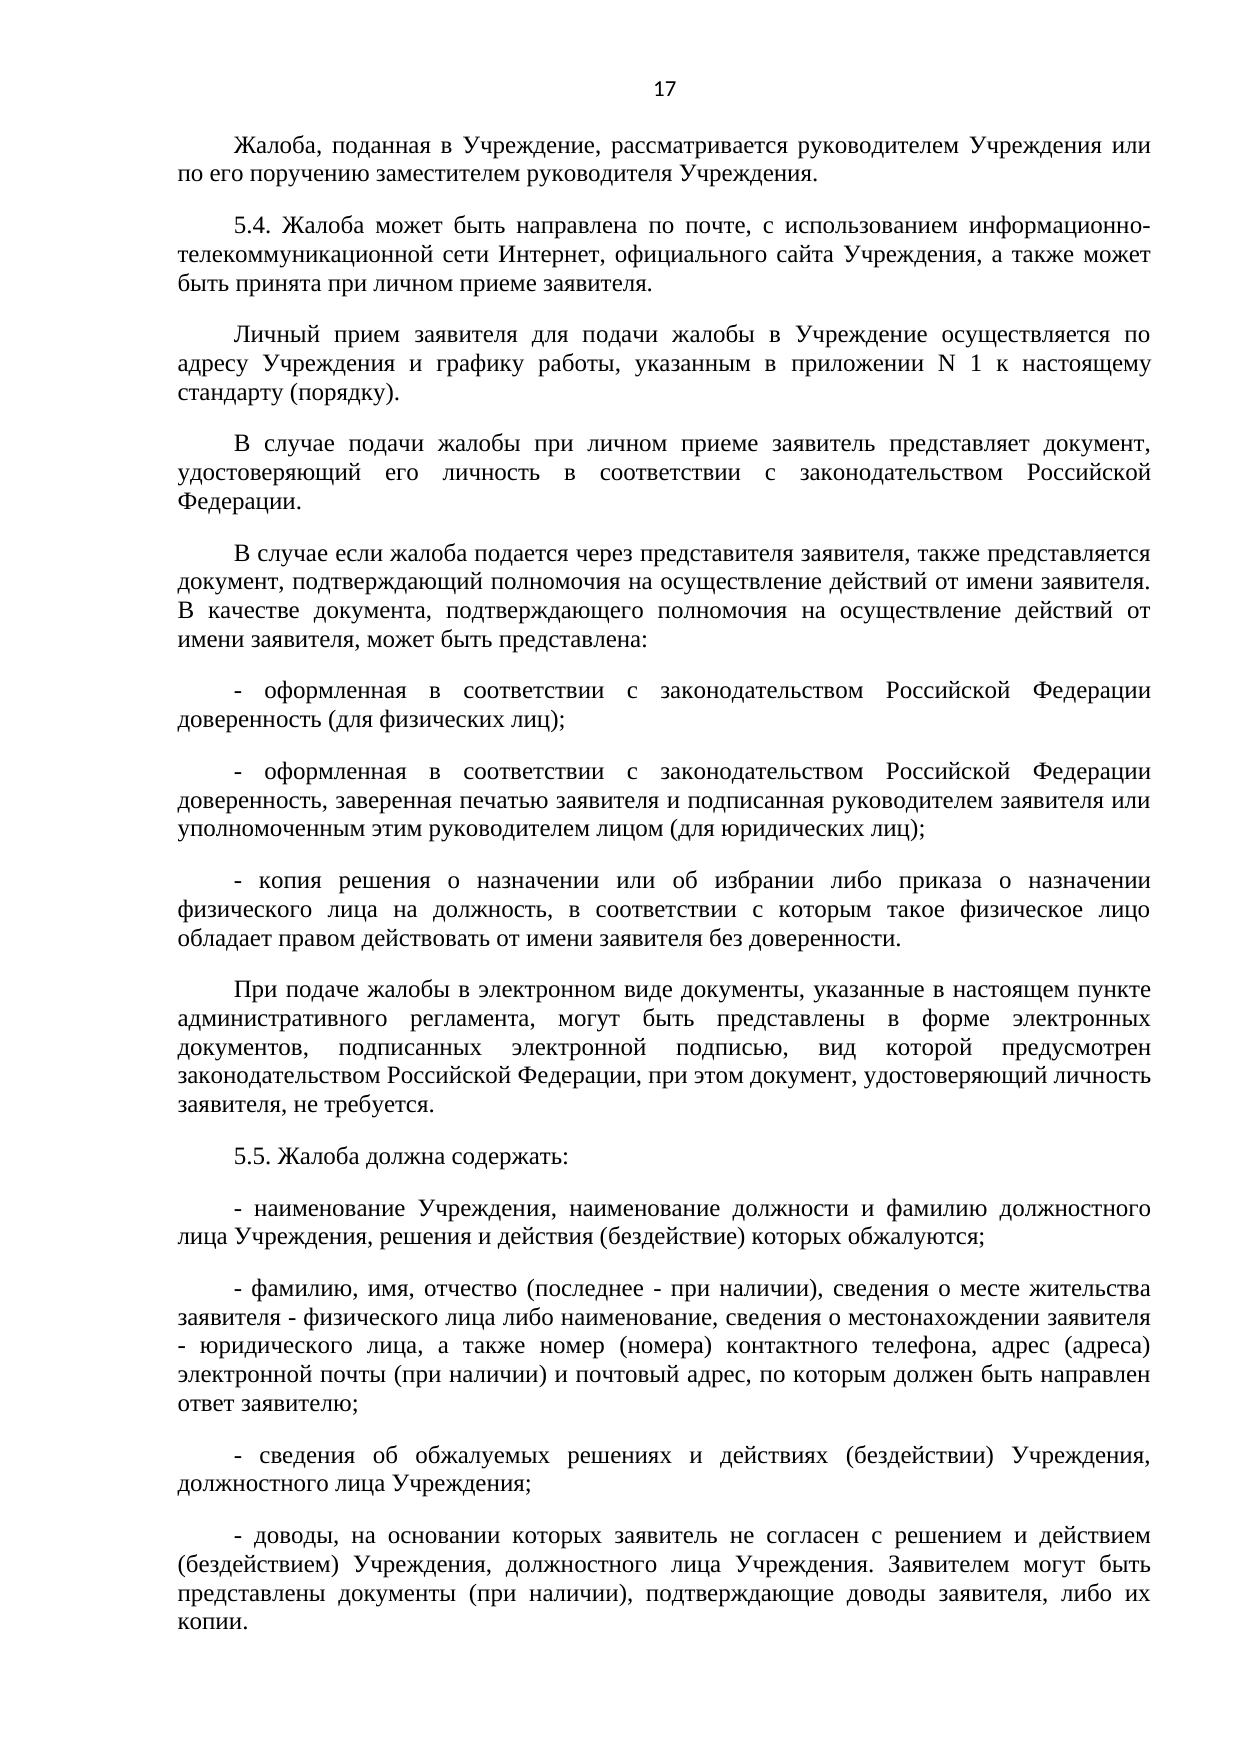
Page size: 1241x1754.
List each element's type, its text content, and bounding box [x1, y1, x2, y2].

text Личный прием заявителя для подачи жалобы в Учреждение осуществляется по адресу Учреждения и графику работы, указанным в приложении N 1 к настоящему стандарту (порядку). [177, 319, 1152, 406]
text - сведения об обжалуемых решениях и действиях (бездействии) Учреждения, должностного лица Учреждения; [177, 1440, 1152, 1497]
text - доводы, на основании которых заявитель не согласен с решением и действием (бездействием) Учреждения, должностного лица Учреждения. Заявителем могут быть представлены документы (при наличии), подтверждающие доводы заявителя, либо их копии. [177, 1520, 1152, 1635]
text При подаче жалобы в электронном виде документы, указанные в настоящем пункте административного регламента, могут быть представлены в форме электронных документов, подписанных электронной подписью, вид которой предусмотрен законодательством Российской Федерации, при этом документ, удостоверяющий личность заявителя, не требуется. [177, 974, 1152, 1118]
text - оформленная в соответствии с законодательством Российской Федерации доверенность, заверенная печатью заявителя и подписанная руководителем заявителя или уполномоченным этим руководителем лицом (для юридических лиц); [177, 756, 1152, 842]
text Жалоба, поданная в Учреждение, рассматривается руководителем Учреждения или по его поручению заместителем руководителя Учреждения. [177, 130, 1152, 187]
text 5.5. Жалоба должна содержать: [177, 1141, 1152, 1170]
text В случае подачи жалобы при личном приеме заявитель представляет документ, удостоверяющий его личность в соответствии с законодательством Российской Федерации. [177, 428, 1152, 515]
text - фамилию, имя, отчество (последнее - при наличии), сведения о месте жительства заявителя - физического лица либо наименование, сведения о местонахождении заявителя - юридического лица, а также номер (номера) контактного телефона, адрес (адреса) электронной почты (при наличии) и почтовый адрес, по которым должен быть направлен ответ заявителю; [177, 1273, 1152, 1417]
text - наименование Учреждения, наименование должности и фамилию должностного лица Учреждения, решения и действия (бездействие) которых обжалуются; [177, 1193, 1152, 1250]
text В случае если жалоба подается через представителя заявителя, также представляется документ, подтверждающий полномочия на осуществление действий от имени заявителя. В качестве документа, подтверждающего полномочия на осуществление действий от имени заявителя, может быть представлена: [177, 538, 1152, 653]
text 5.4. Жалоба может быть направлена по почте, с использованием информационно-телекоммуникационной сети Интернет, официального сайта Учреждения, а также может быть принята при личном приеме заявителя. [177, 210, 1152, 296]
text - копия решения о назначении или об избрании либо приказа о назначении физического лица на должность, в соответствии с которым такое физическое лицо обладает правом действовать от имени заявителя без доверенности. [177, 865, 1152, 951]
text - оформленная в соответствии с законодательством Российской Федерации доверенность (для физических лиц); [177, 676, 1152, 733]
